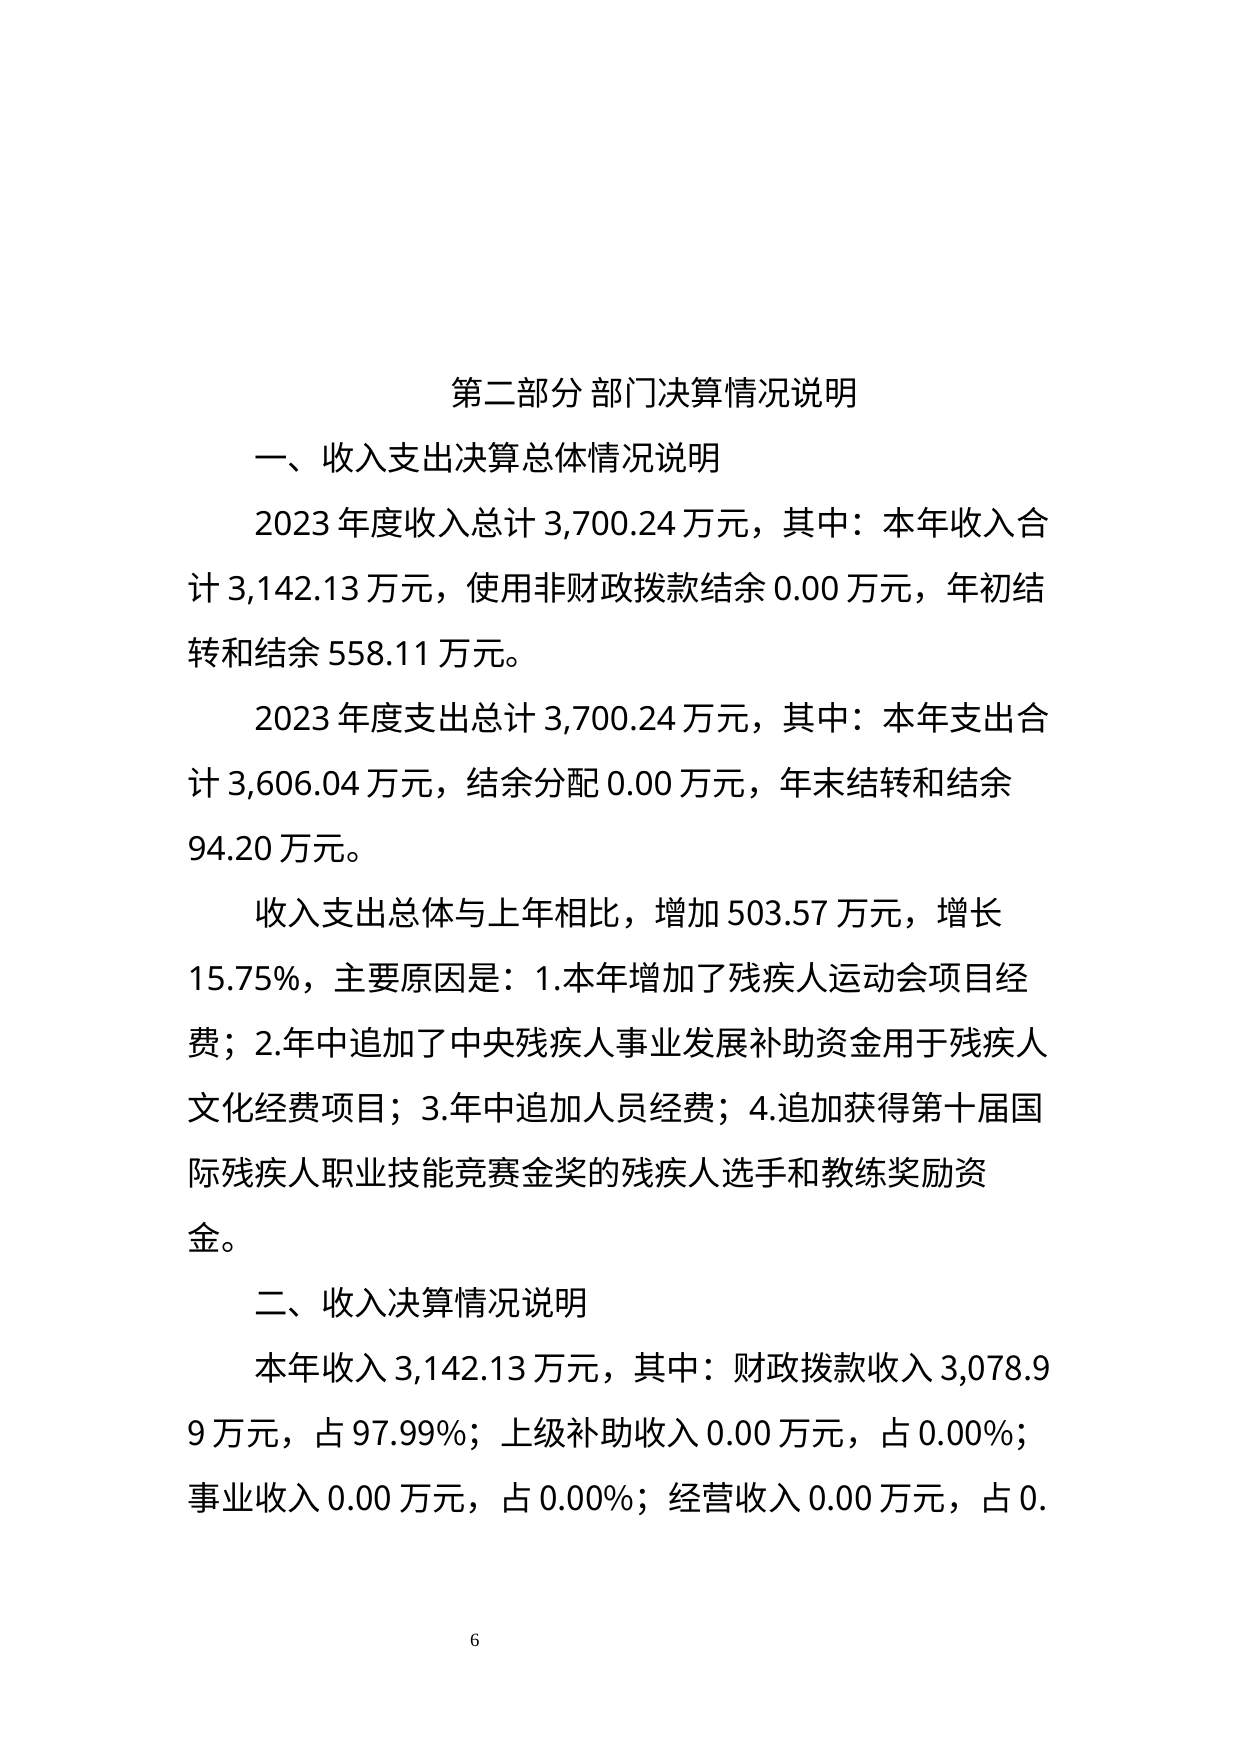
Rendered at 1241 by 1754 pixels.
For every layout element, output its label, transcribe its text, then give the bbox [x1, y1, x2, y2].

text 一、收入支出决算总体情况说明 [187, 423, 1053, 488]
text 2023年度支出总计3,700.24万元，其中：本年支出合计3,606.04万元，结余分配0.00万元，年末结转和结余94.20万元。 [187, 683, 1053, 878]
text 收入支出总体与上年相比，增加503.57万元，增长15.75%，主要原因是：1.本年增加了残疾人运动会项目经费；2.年中追加了中央残疾人事业发展补助资金用于残疾人文化经费项目；3.年中追加人员经费；4.追加获得第十届国际残疾人职业技能竞赛金奖的残疾人选手和教练奖励资金。 [187, 878, 1053, 1268]
text 二、收入决算情况说明 [187, 1268, 1053, 1333]
text 第二部分 部门决算情况说明 [187, 358, 1053, 423]
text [187, 1333, 1053, 1528]
text 2023年度收入总计3,700.24万元，其中：本年收入合计3,142.13万元，使用非财政拨款结余0.00万元，年初结转和结余558.11万元。 [187, 488, 1053, 683]
